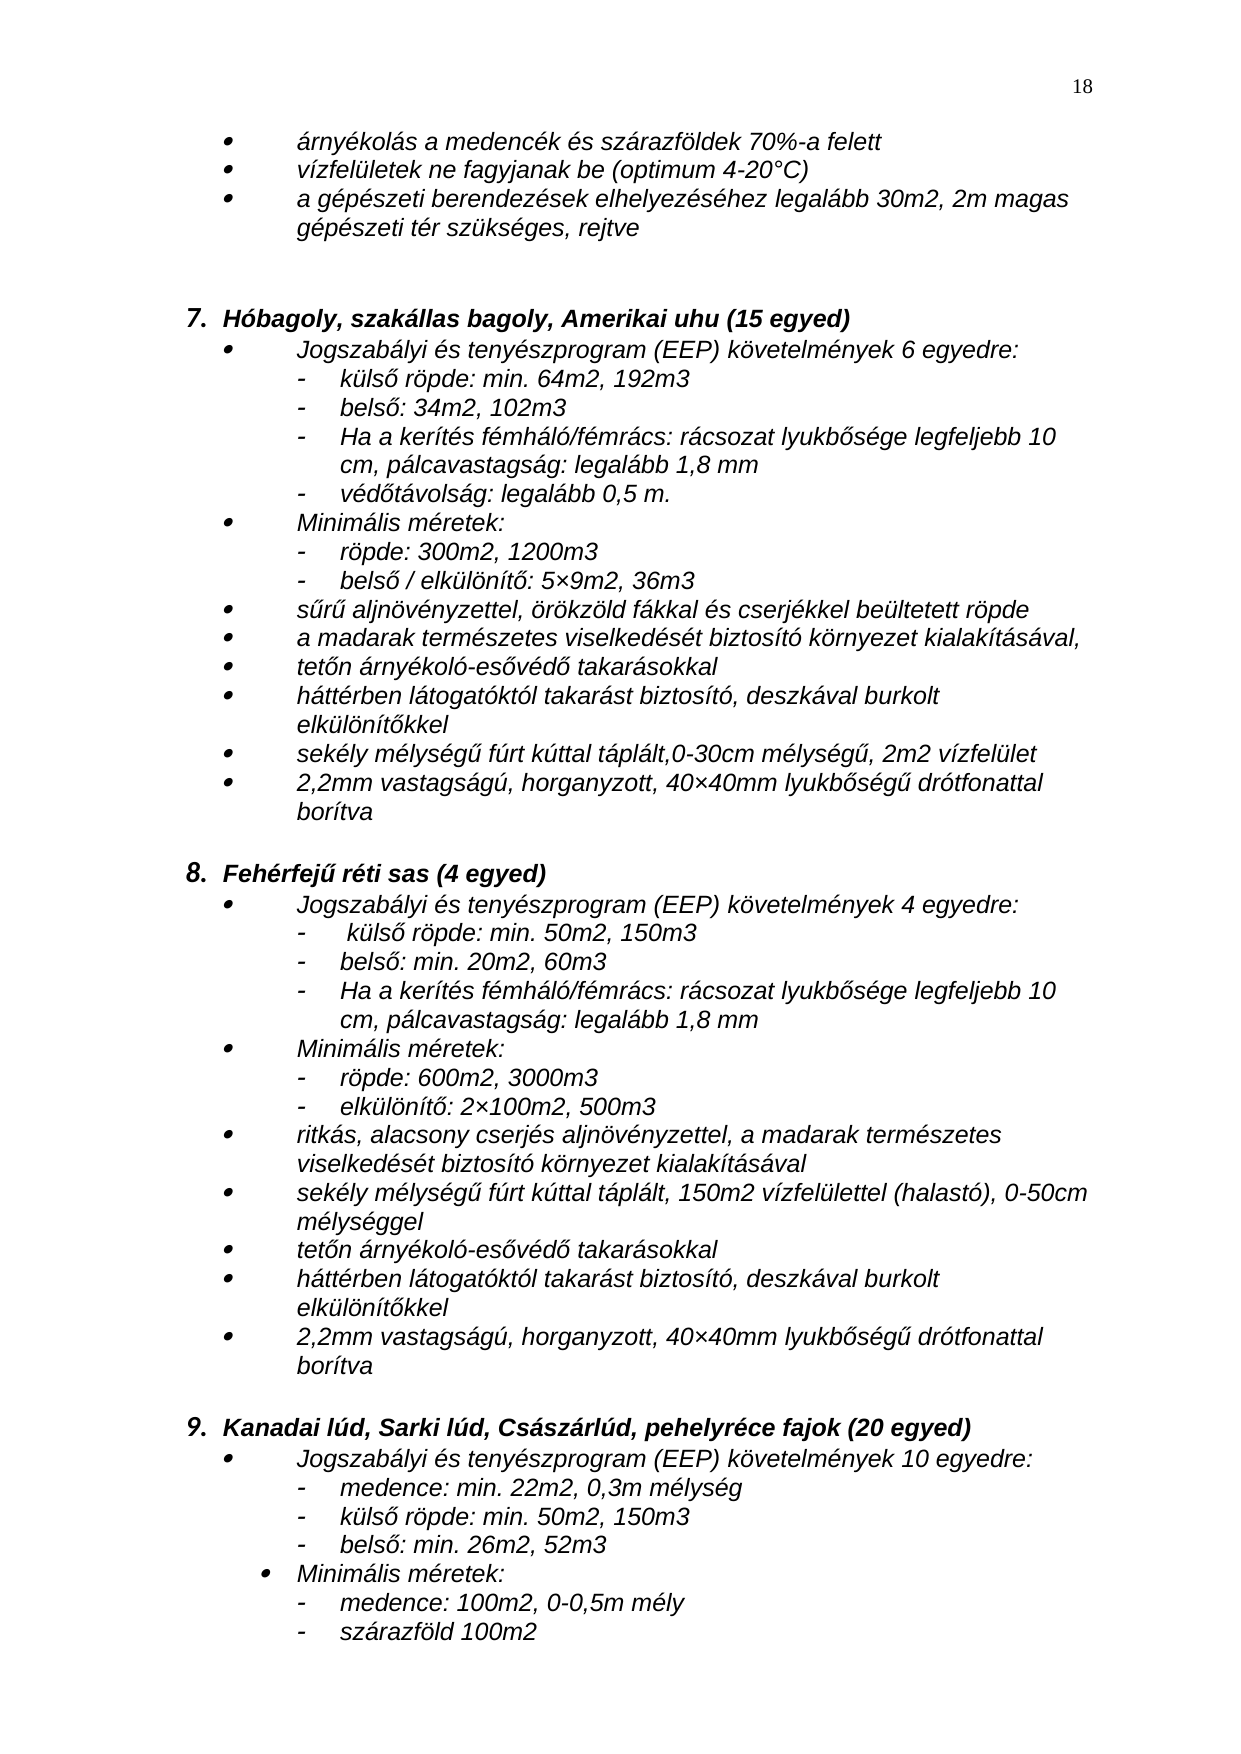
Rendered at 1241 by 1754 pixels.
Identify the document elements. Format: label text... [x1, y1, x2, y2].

list medence: min. 22m2, 0,3m mélység [295, 1473, 1092, 1502]
list Jogszabályi és tenyészprogram (EEP) követelmények 10 egyedre: [222, 1444, 1092, 1473]
list sekély mélységű fúrt kúttal táplált, 150m2 vízfelülettel (halastó), 0-50cm mélységgel [222, 1178, 1092, 1236]
list tetőn árnyékoló-esővédő takarásokkal [222, 1236, 1092, 1264]
list elkülönítő: 2×100m2, 500m3 [295, 1091, 1092, 1120]
list 2,2mm vastagságú, horganyzott, 40×40mm lyukbőségű drótfonattal borítva [222, 1322, 1092, 1379]
list védőtávolság: legalább 0,5 m. [295, 479, 1092, 508]
list a gépészeti berendezések elhelyezéséhez legalább 30m2, 2m magas gépészeti tér szükséges, rejtve [222, 184, 1092, 242]
list külső röpde: min. 50m2, 150m3 [295, 1502, 1092, 1531]
list külső röpde: min. 64m2, 192m3 [295, 364, 1092, 393]
list Minimális méretek: [222, 1034, 1092, 1063]
list háttérben látogatóktól takarást biztosító, deszkával burkolt elkülönítőkkel [222, 681, 1092, 739]
list belső: min. 26m2, 52m3 [295, 1531, 1092, 1559]
list Ha a kerítés fémháló/fémrács: rácsozat lyukbősége legfeljebb 10 cm, pálcavastagság: legalább 1,8 mm [295, 976, 1092, 1034]
list sűrű aljnövényzettel, örökzöld fákkal és cserjékkel beültetett röpde [222, 594, 1092, 623]
list Minimális méretek: [259, 1559, 1092, 1588]
list belső / elkülönítő: 5×9m2, 36m3 [295, 566, 1092, 594]
list Ha a kerítés fémháló/fémrács: rácsozat lyukbősége legfeljebb 10 cm, pálcavastagság: legalább 1,8 mm [295, 422, 1092, 479]
list Minimális méretek: [222, 508, 1092, 537]
list belső: 34m2, 102m3 [295, 393, 1092, 422]
list röpde: 600m2, 3000m3 [295, 1063, 1092, 1091]
list háttérben látogatóktól takarást biztosító, deszkával burkolt elkülönítőkkel [222, 1264, 1092, 1322]
list a madarak természetes viselkedését biztosító környezet kialakításával, [222, 623, 1092, 652]
list sekély mélységű fúrt kúttal táplált,0-30cm mélységű, 2m2 vízfelület [222, 739, 1092, 768]
list ritkás, alacsony cserjés aljnövényzettel, a madarak természetes viselkedését biztosító környezet kialakításával [222, 1120, 1092, 1178]
list Jogszabályi és tenyészprogram (EEP) követelmények 4 egyedre: [222, 889, 1092, 918]
list külső röpde: min. 50m2, 150m3 [295, 918, 1092, 947]
list Kanadai lúd, Sarki lúd, Császárlúd, pehelyréce fajok (20 egyed) [185, 1408, 1092, 1444]
list szárazföld 100m2 [295, 1617, 1092, 1646]
list Hóbagoly, szakállas bagoly, Amerikai uhu (15 egyed) [185, 299, 1092, 335]
list árnyékolás a medencék és szárazföldek 70%-a felett [222, 127, 1092, 155]
list belső: min. 20m2, 60m3 [295, 947, 1092, 976]
list medence: 100m2, 0-0,5m mély [295, 1588, 1092, 1617]
list röpde: 300m2, 1200m3 [295, 537, 1092, 566]
list Jogszabályi és tenyészprogram (EEP) követelmények 6 egyedre: [222, 335, 1092, 364]
list Fehérfejű réti sas (4 egyed) [185, 854, 1092, 889]
list tetőn árnyékoló-esővédő takarásokkal [222, 652, 1092, 681]
list 2,2mm vastagságú, horganyzott, 40×40mm lyukbőségű drótfonattal borítva [222, 768, 1092, 825]
list vízfelületek ne fagyjanak be (optimum 4-20°C) [222, 155, 1092, 184]
